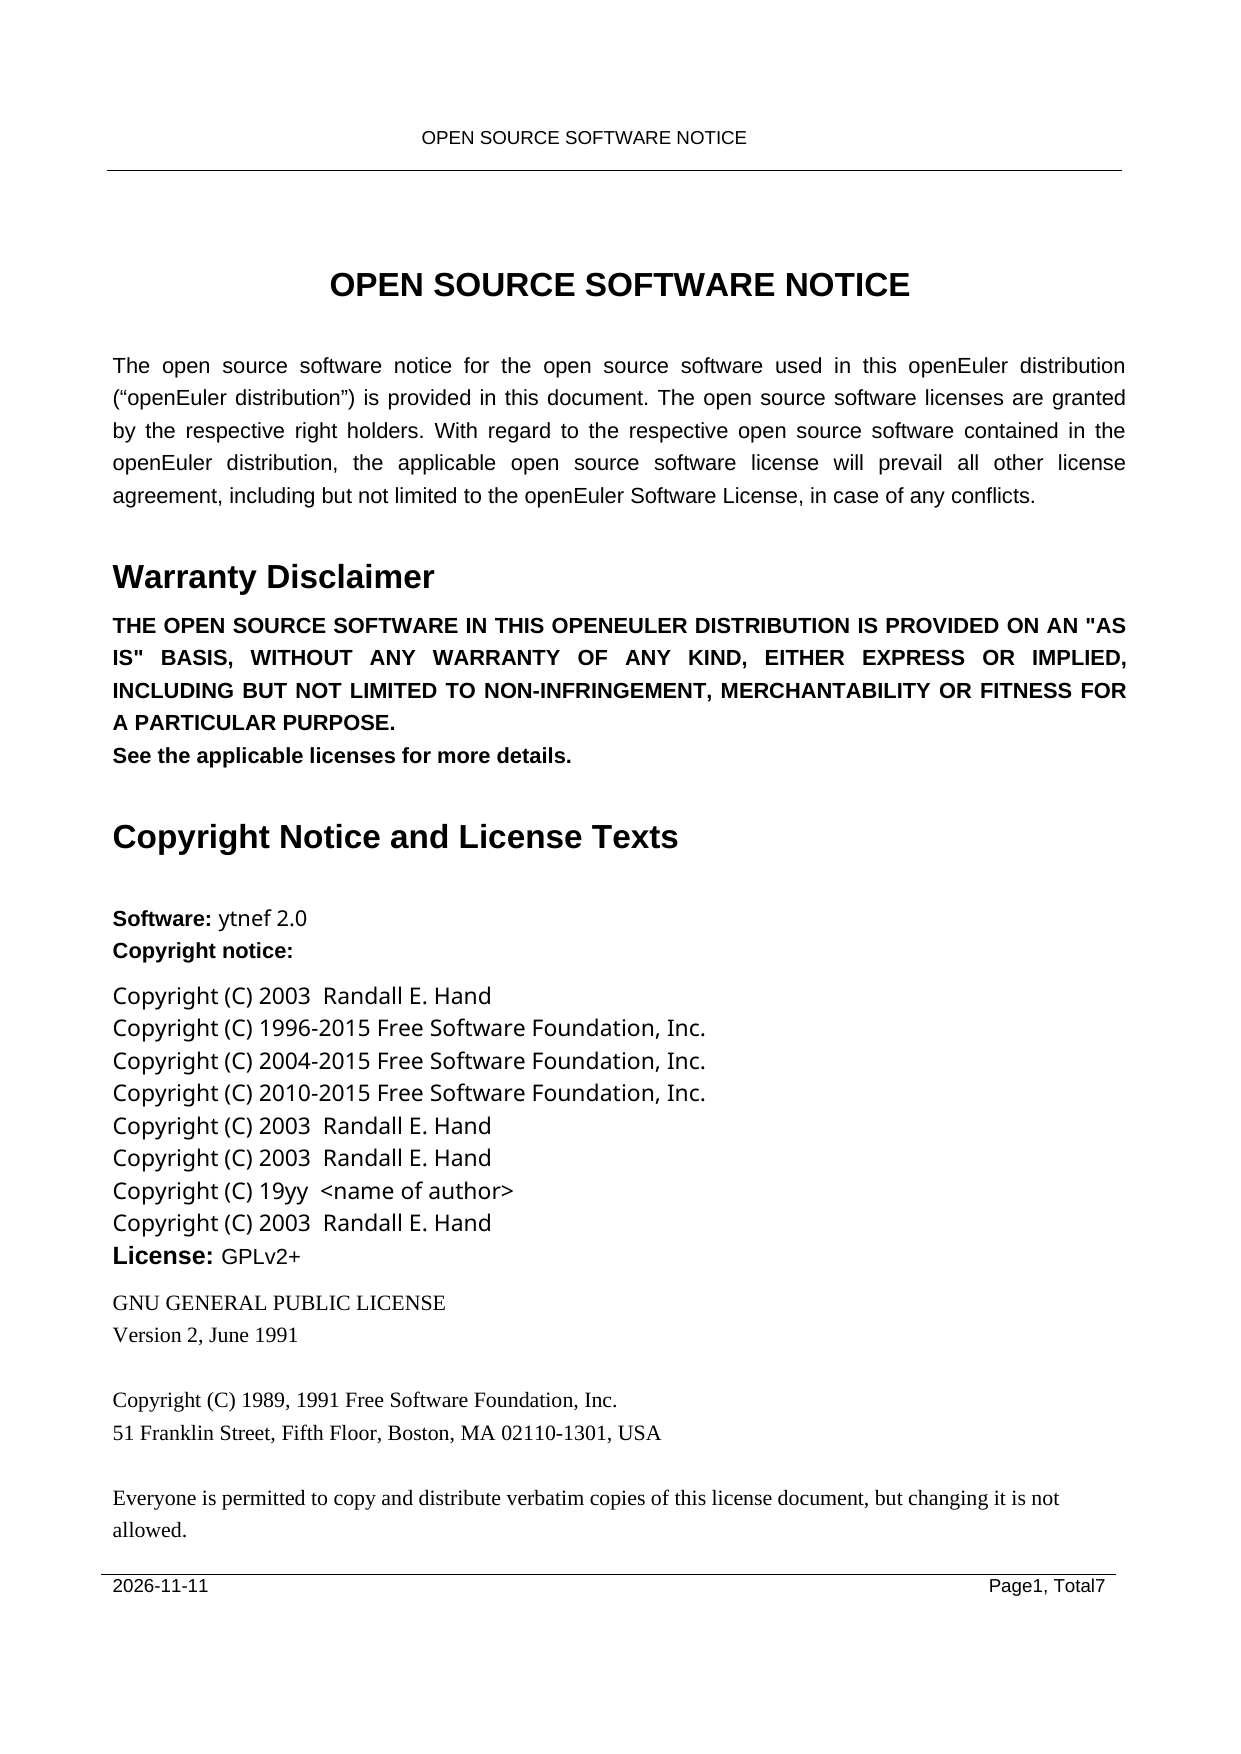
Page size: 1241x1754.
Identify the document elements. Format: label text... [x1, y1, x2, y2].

text Copyright (C) 2003 Randall E. Hand [112, 979, 1128, 1012]
text Copyright (C) 2010-2015 Free Software Foundation, Inc. [112, 1077, 1128, 1109]
text Copyright (C) 2003 Randall E. Hand [112, 1207, 1128, 1239]
text The open source software notice for the open source software used in this openEuler distribution (“openEuler distribution”) is provided in this document. The open source software licenses are granted by the respective right holders. With regard to the respective open source software contained in the openEuler distribution, the applicable open source software license will prevail all other license agreement, including but not limited to the openEuler Software License, in case of any conflicts. [112, 349, 1128, 511]
text Software: ytnef 2.0 [112, 901, 1128, 934]
text Warranty Disclaimer [112, 544, 1128, 609]
text Version 2, June 1991 [112, 1318, 1128, 1351]
text Copyright (C) 1996-2015 Free Software Foundation, Inc. [112, 1012, 1128, 1044]
text License: GPLv2+ [112, 1239, 1128, 1272]
text Copyright (C) 2003 Randall E. Hand [112, 1142, 1128, 1174]
text 51 Franklin Street, Fifth Floor, Boston, MA 02110-1301, USA [112, 1416, 1128, 1448]
text Copyright Notice and License Texts [112, 804, 1128, 869]
text THE OPEN SOURCE SOFTWARE IN THIS OPENEULER DISTRIBUTION IS PROVIDED ON AN "AS IS" BASIS, WITHOUT ANY WARRANTY OF ANY KIND, EITHER EXPRESS OR IMPLIED, INCLUDING BUT NOT LIMITED TO NON-INFRINGEMENT, MERCHANTABILITY OR FITNESS FOR A PARTICULAR PURPOSE. See the applicable licenses for more details. [112, 609, 1128, 771]
text Copyright (C) 2004-2015 Free Software Foundation, Inc. [112, 1044, 1128, 1077]
text Copyright (C) 19yy <name of author> [112, 1174, 1128, 1207]
text Copyright notice: [112, 934, 1128, 966]
text Copyright (C) 2003 Randall E. Hand [112, 1109, 1128, 1142]
text GNU GENERAL PUBLIC LICENSE [112, 1286, 1128, 1318]
text Everyone is permitted to copy and distribute verbatim copies of this license document, but changing it is not allowed. [112, 1481, 1128, 1546]
text Copyright (C) 1989, 1991 Free Software Foundation, Inc. [112, 1383, 1128, 1416]
text OPEN SOURCE SOFTWARE NOTICE [112, 251, 1128, 316]
